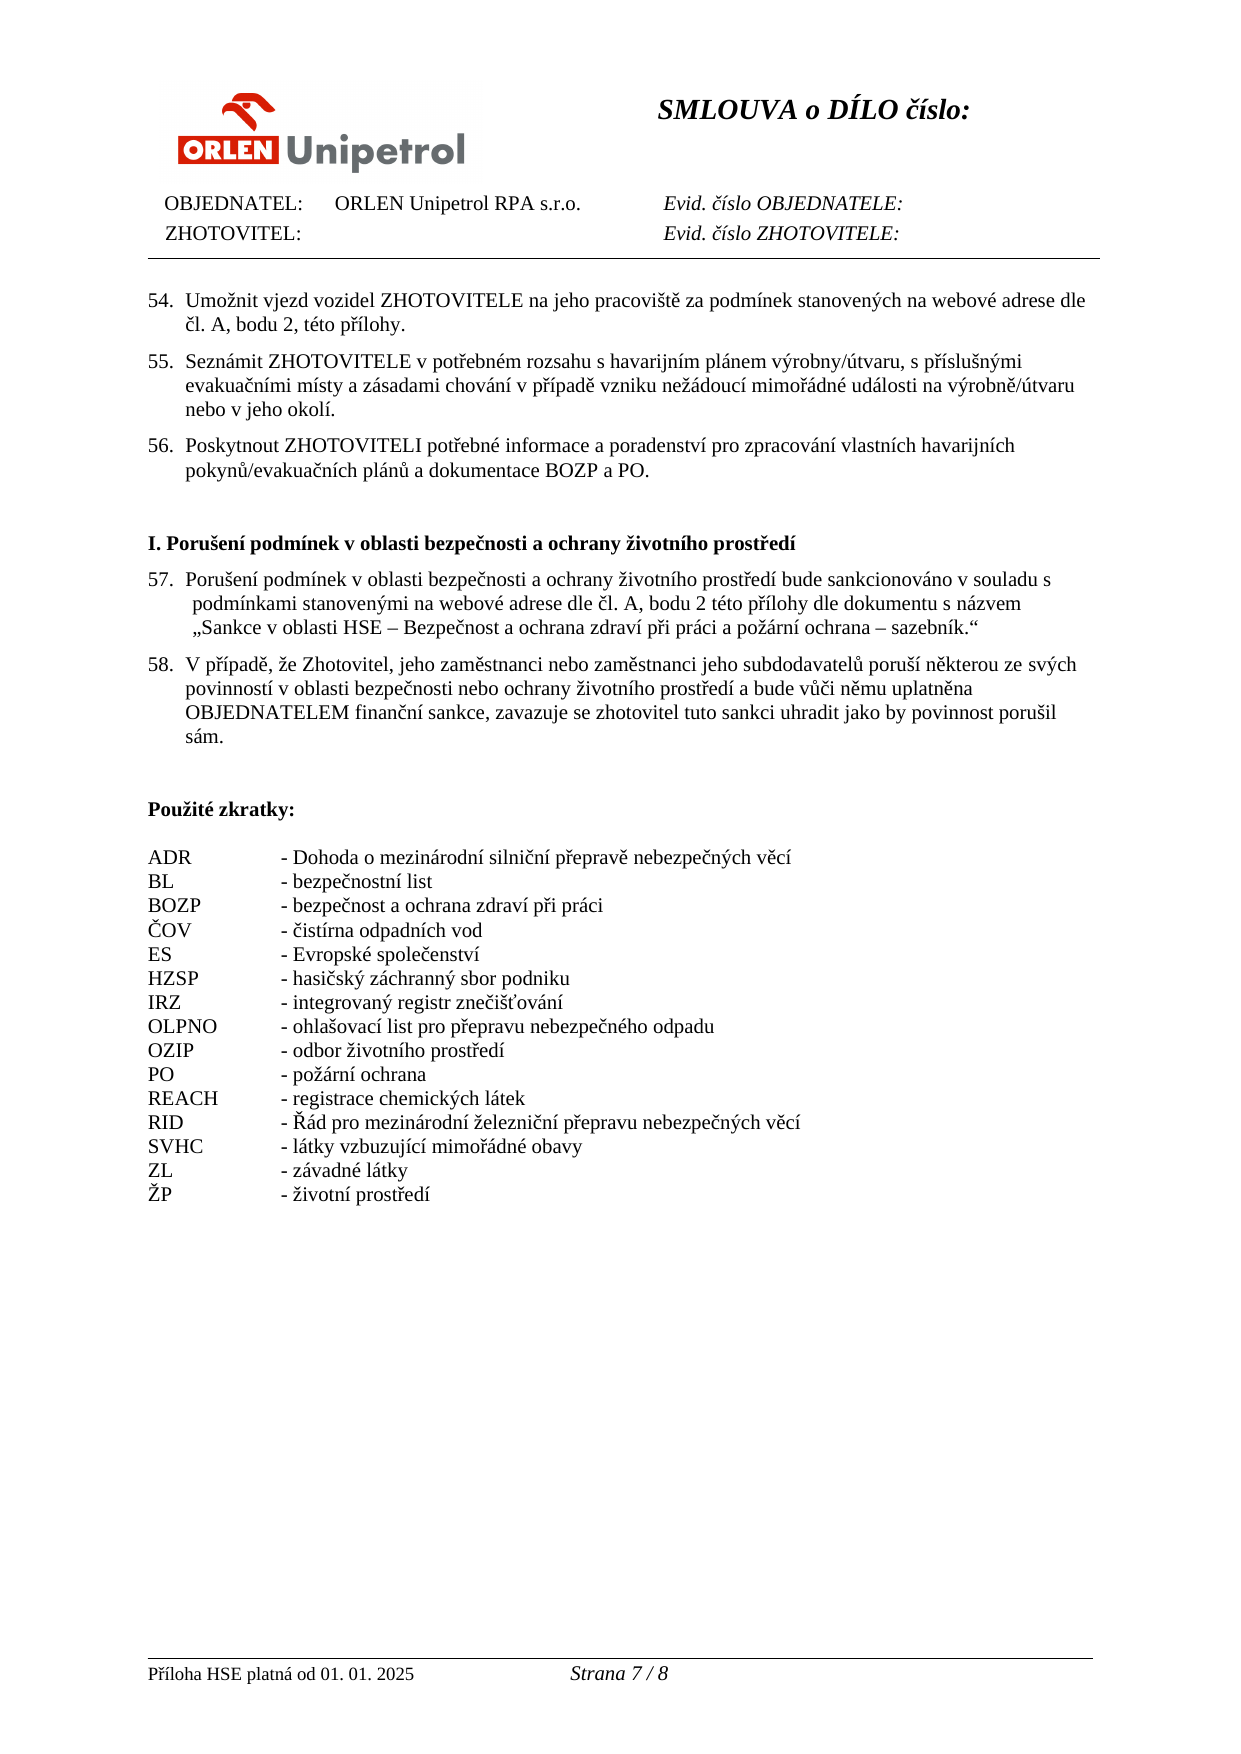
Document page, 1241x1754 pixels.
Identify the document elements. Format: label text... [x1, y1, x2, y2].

text HZSP - hasičský záchranný sbor podniku [148, 966, 1093, 990]
text OLPNO - ohlašovací list pro přepravu nebezpečného odpadu [148, 1014, 1093, 1038]
text I. Porušení podmínek v oblasti bezpečnosti a ochrany životního prostředí [148, 531, 1093, 555]
list Porušení podmínek v oblasti bezpečnosti a ochrany životního prostředí bude sankcionováno v souladu s podmínkami stanovenými na webové adrese dle čl. A, bodu 2 této přílohy dle dokumentu s názvem „Sankce v oblasti HSE – Bezpečnost a ochrana zdraví při práci a požární ochrana – sazebník.“ [148, 567, 1093, 639]
list Umožnit vjezd vozidel ZHOTOVITELE na jeho pracoviště za podmínek stanovených na webové adrese dle čl. A, bodu 2, této přílohy. [148, 288, 1093, 336]
text SVHC - látky vzbuzující mimořádné obavy [148, 1134, 1093, 1158]
text RID - Řád pro mezinárodní železniční přepravu nebezpečných věcí [148, 1110, 1093, 1134]
text REACH - registrace chemických látek [148, 1086, 1093, 1110]
text OZIP - odbor životního prostředí [148, 1038, 1093, 1062]
text Použité zkratky: [148, 797, 1093, 821]
picture [158, 80, 484, 184]
text ŽP - životní prostředí [148, 1182, 1093, 1206]
text BL - bezpečnostní list [148, 869, 1093, 893]
list Poskytnout ZHOTOVITELI potřebné informace a poradenství pro zpracování vlastních havarijních pokynů/evakuačních plánů a dokumentace BOZP a PO. [148, 433, 1093, 482]
text BOZP - bezpečnost a ochrana zdraví při práci [148, 893, 1093, 917]
text ČOV - čistírna odpadních vod [148, 917, 1093, 942]
text IRZ - integrovaný registr znečišťování [148, 990, 1093, 1014]
text PO - požární ochrana [148, 1062, 1093, 1086]
list V případě, že Zhotovitel, jeho zaměstnanci nebo zaměstnanci jeho subdodavatelů poruší některou ze svých povinností v oblasti bezpečnosti nebo ochrany životního prostředí a bude vůči němu uplatněna OBJEDNATELEM finanční sankce, zavazuje se zhotovitel tuto sankci uhradit jako by povinnost porušil sám. [148, 652, 1093, 748]
text ZL - závadné látky [148, 1158, 1093, 1182]
list Seznámit ZHOTOVITELE v potřebném rozsahu s havarijním plánem výrobny/útvaru, s příslušnými evakuačními místy a zásadami chování v případě vzniku nežádoucí mimořádné události na výrobně/útvaru nebo v jeho okolí. [148, 349, 1093, 421]
text ADR - Dohoda o mezinárodní silniční přepravě nebezpečných věcí [148, 845, 1093, 869]
text ES - Evropské společenství [148, 942, 1093, 966]
